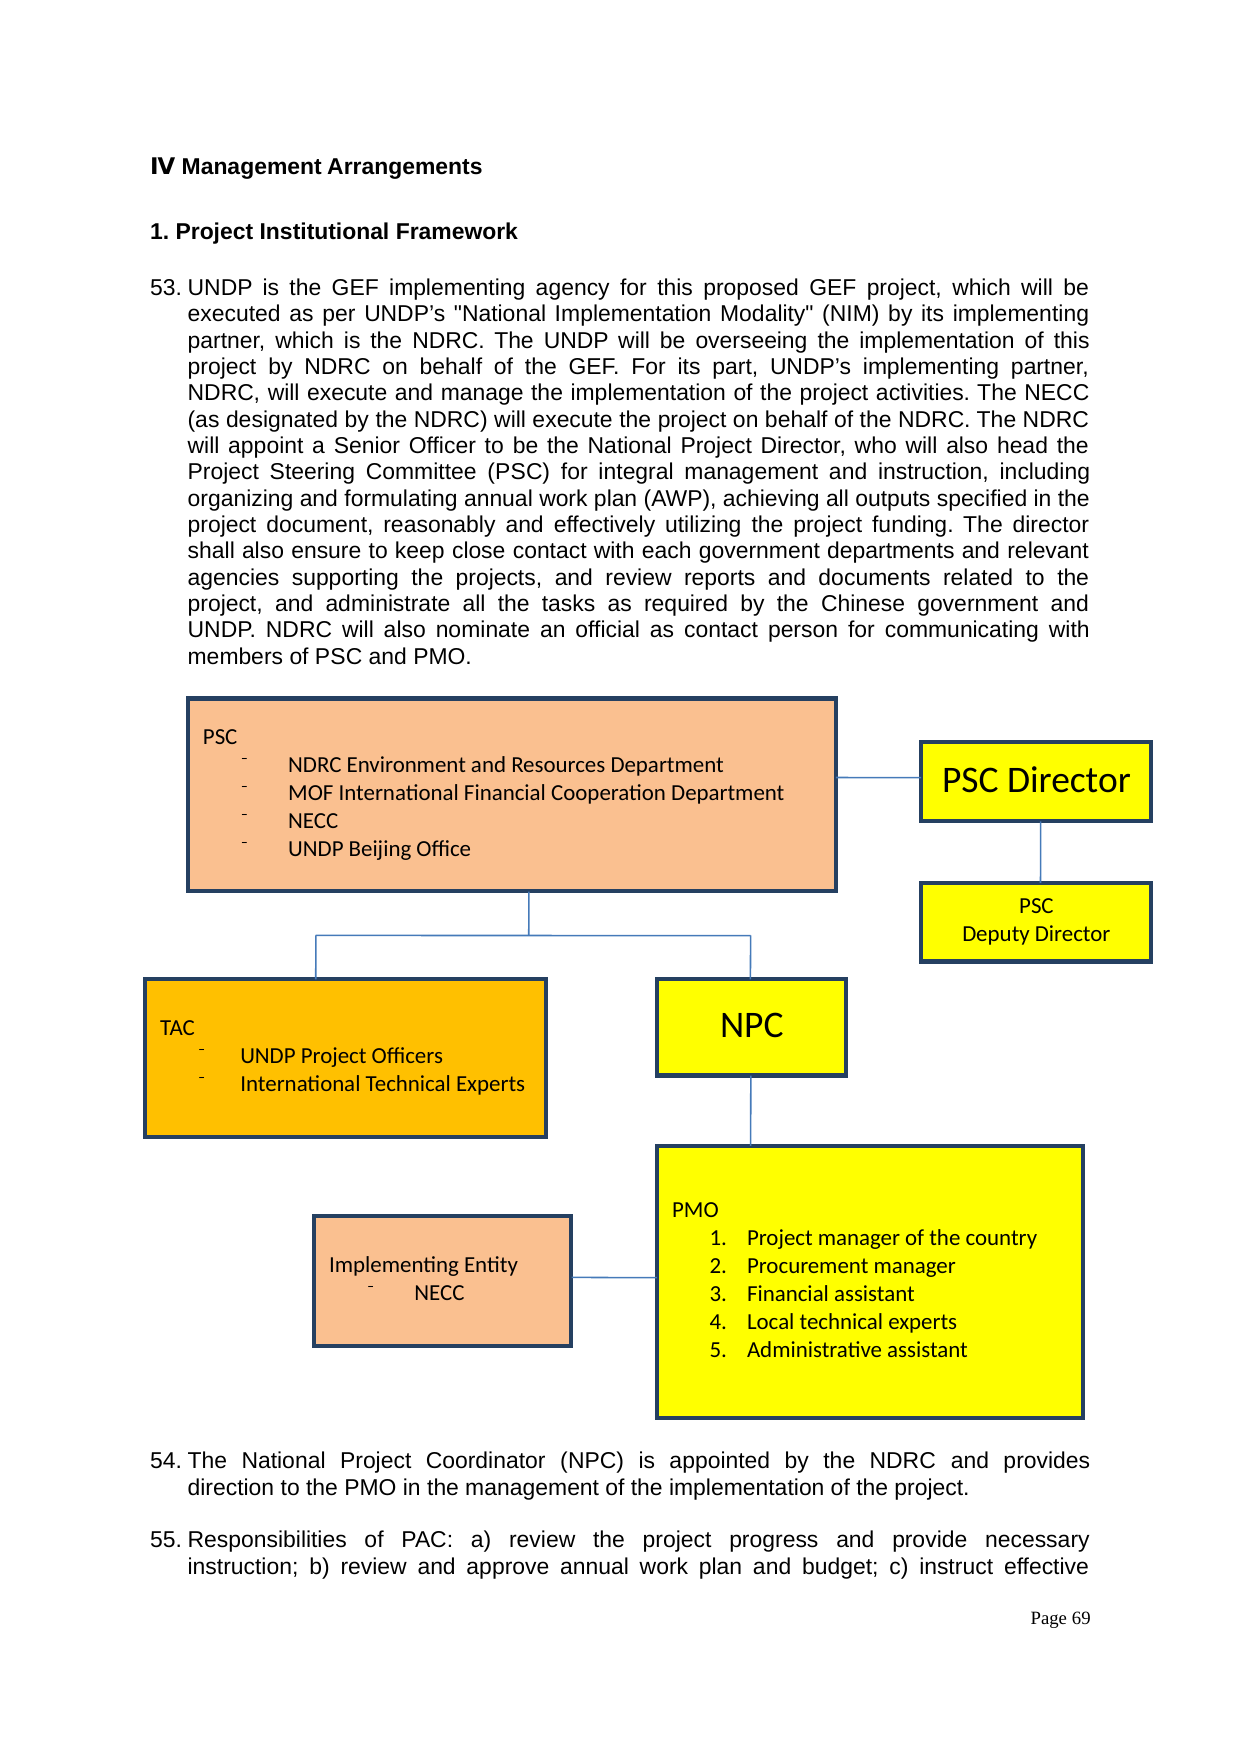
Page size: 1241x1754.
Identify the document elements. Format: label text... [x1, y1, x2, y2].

list The National Project Coordinator (NPC) is appointed by the NDRC and provides direction to the PMO in the management of the implementation of the project. [150, 1447, 1090, 1500]
subtitle 1. Project Institutional Framework [150, 215, 1090, 247]
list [150, 1526, 1090, 1579]
list UNDP is the GEF implementing agency for this proposed GEF project, which will be executed as per UNDP’s "National Implementation Modality" (NIM) by its implementing partner, which is the NDRC. The UNDP will be overseeing the implementation of this project by NDRC on behalf of the GEF. For its part, UNDP’s implementing partner, NDRC, will execute and manage the implementation of the project activities. The NECC (as designated by the NDRC) will execute the project on behalf of the NDRC. The NDRC will appoint a Senior Officer to be the National Project Director, who will also head the Project Steering Committee (PSC) for integral management and instruction, including organizing and formulating annual work plan (AWP), achieving all outputs specified in the project document, reasonably and effectively utilizing the project funding. The director shall also ensure to keep close contact with each government departments and relevant agencies supporting the projects, and review reports and documents related to the project, and administrate all the tasks as required by the Chinese government and UNDP. NDRC will also nominate an official as contact person for communicating with members of PSC and PMO. [150, 274, 1090, 669]
text Ⅳ Management Arrangements [150, 150, 1090, 182]
